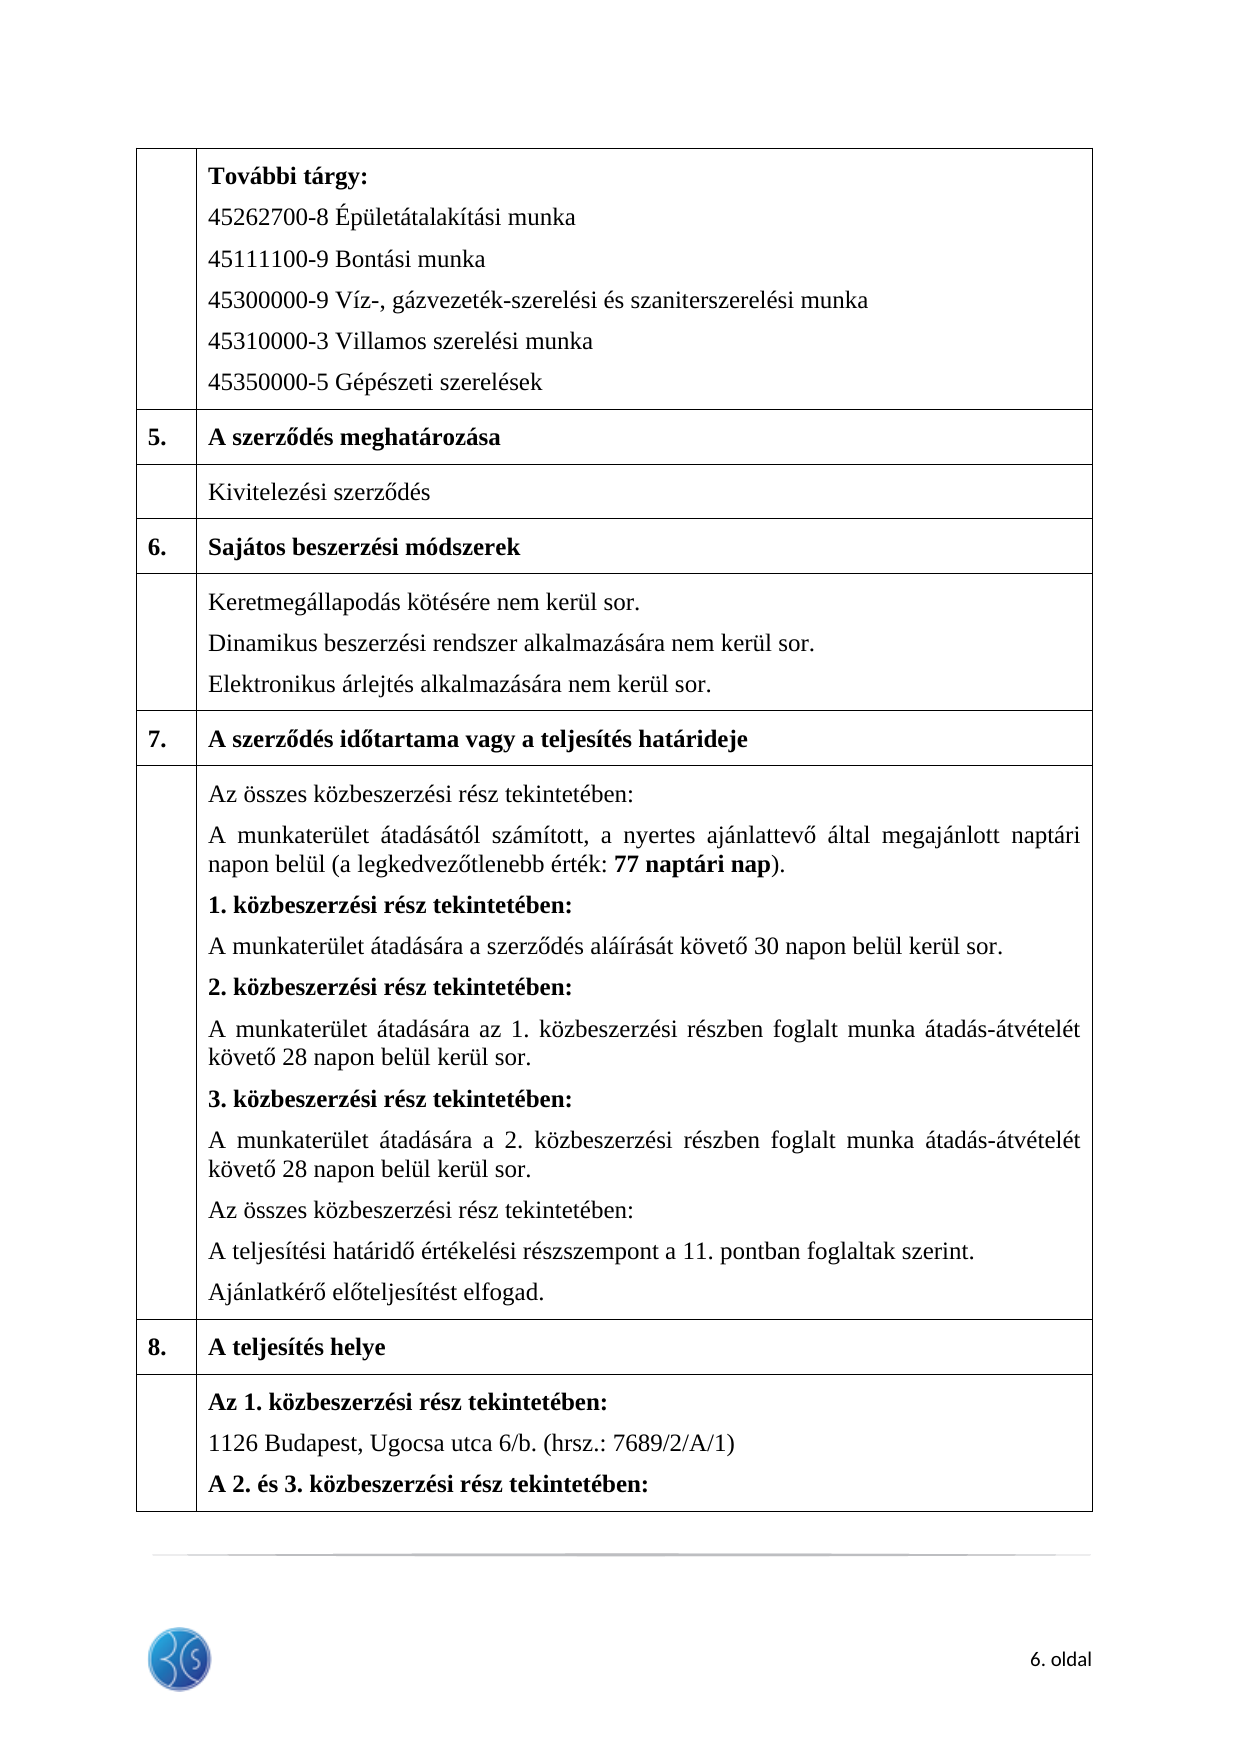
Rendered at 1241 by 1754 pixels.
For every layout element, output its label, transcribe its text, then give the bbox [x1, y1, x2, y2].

table_cell [137, 711, 196, 765]
table_cell [137, 465, 196, 518]
table_cell [137, 149, 196, 409]
picture [147, 1627, 212, 1692]
table_cell [137, 1320, 196, 1373]
table_cell [137, 1375, 196, 1511]
table_cell [137, 574, 196, 710]
picture [147, 1548, 1093, 1561]
table_cell A szerződés meghatározása [197, 410, 1092, 463]
table_cell [137, 766, 196, 1319]
table_cell [137, 519, 196, 573]
table_cell Az összes közbeszerzési rész tekintetében: A munkaterület átadásától számított, a nyertes ajánlattevő által megajánlott naptári napon belül (a legkedvezőtlenebb érték: 77 naptári nap). 1. közbeszerzési rész tekintetében: A munkaterület átadására a szerződés aláírását követő 30 napon belül kerül sor. 2. közbeszerzési rész tekintetében: A munkaterület átadására az 1. közbeszerzési részben foglalt munka átadás-átvételét követő 28 napon belül kerül sor. 3. közbeszerzési rész tekintetében: A munkaterület átadására a 2. közbeszerzési részben foglalt munka átadás-átvételét követő 28 napon belül kerül sor. Az összes közbeszerzési rész tekintetében: A teljesítési határidő értékelési részszempont a 11. pontban foglaltak szerint. Ajánlatkérő előteljesítést elfogad. [197, 766, 1092, 1319]
table_cell [137, 410, 196, 463]
table_cell Kivitelezési szerződés [197, 465, 1092, 518]
table_cell A szerződés időtartama vagy a teljesítés határideje [197, 711, 1092, 765]
table_cell A teljesítés helye [197, 1320, 1092, 1373]
table_cell Sajátos beszerzési módszerek [197, 519, 1092, 573]
table_cell Keretmegállapodás kötésére nem kerül sor. Dinamikus beszerzési rendszer alkalmazására nem kerül sor. Elektronikus árlejtés alkalmazására nem kerül sor. [197, 574, 1092, 710]
